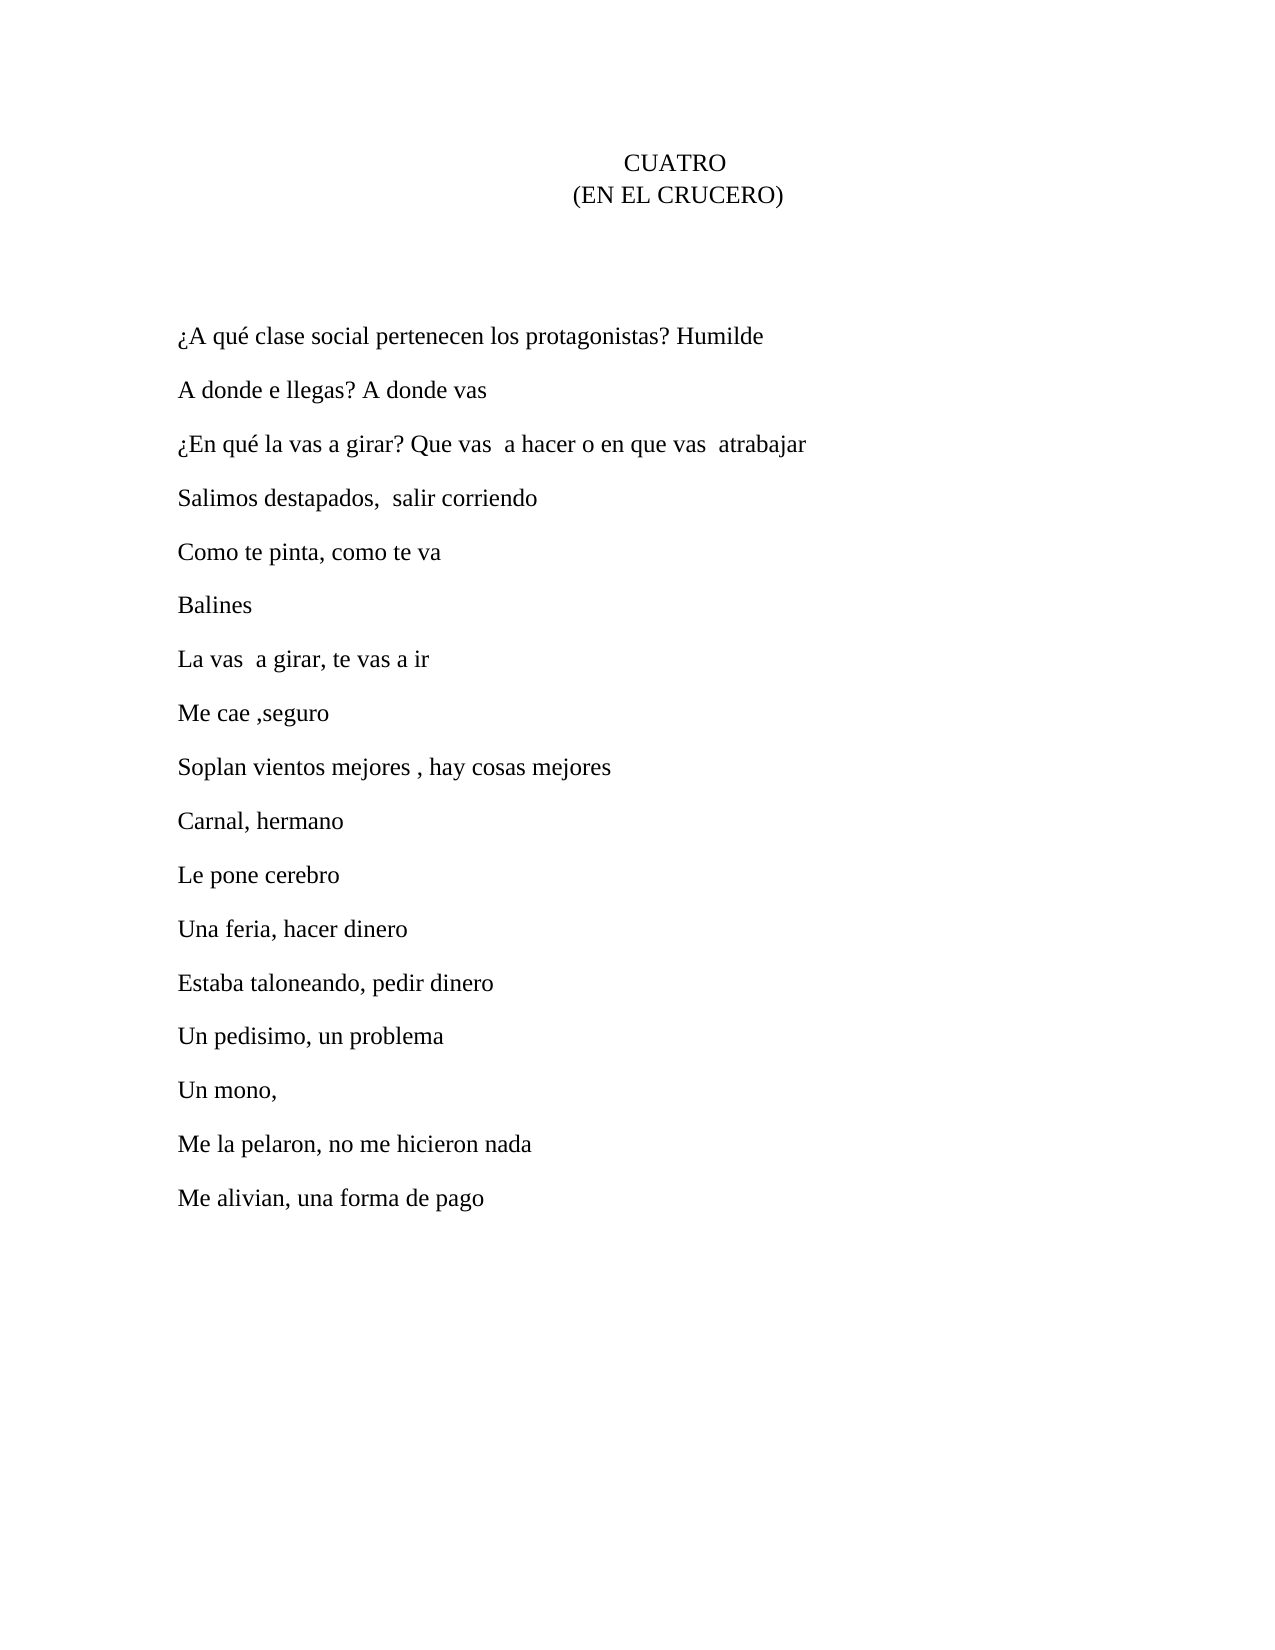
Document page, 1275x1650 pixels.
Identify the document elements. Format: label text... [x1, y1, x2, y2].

text Un mono, [177, 1075, 1098, 1104]
text Carnal, hermano [177, 806, 1098, 835]
text ¿A qué clase social pertenecen los protagonistas? Humilde [177, 321, 1098, 350]
text Como te pinta, como te va [177, 537, 1098, 566]
text Estaba taloneando, pedir dinero [177, 968, 1098, 996]
text Una feria, hacer dinero [177, 914, 1098, 942]
text Me la pelaron, no me hicieron nada [177, 1129, 1098, 1158]
text ¿En qué la vas a girar? Que vas a hacer o en que vas atrabajar [177, 429, 1098, 458]
text Le pone cerebro [177, 860, 1098, 889]
text Balines [177, 591, 1098, 619]
list CUATRO [252, 148, 1098, 176]
text Un pedisimo, un problema [177, 1021, 1098, 1050]
text A donde e llegas? A donde vas [177, 375, 1098, 404]
text Me cae ,seguro [177, 698, 1098, 727]
text Soplan vientos mejores , hay cosas mejores [177, 752, 1098, 781]
text Me alivian, una forma de pago [177, 1183, 1098, 1212]
text La vas a girar, te vas a ir [177, 644, 1098, 673]
text Salimos destapados, salir corriendo [177, 483, 1098, 512]
list (EN EL CRUCERO) [252, 181, 1098, 209]
